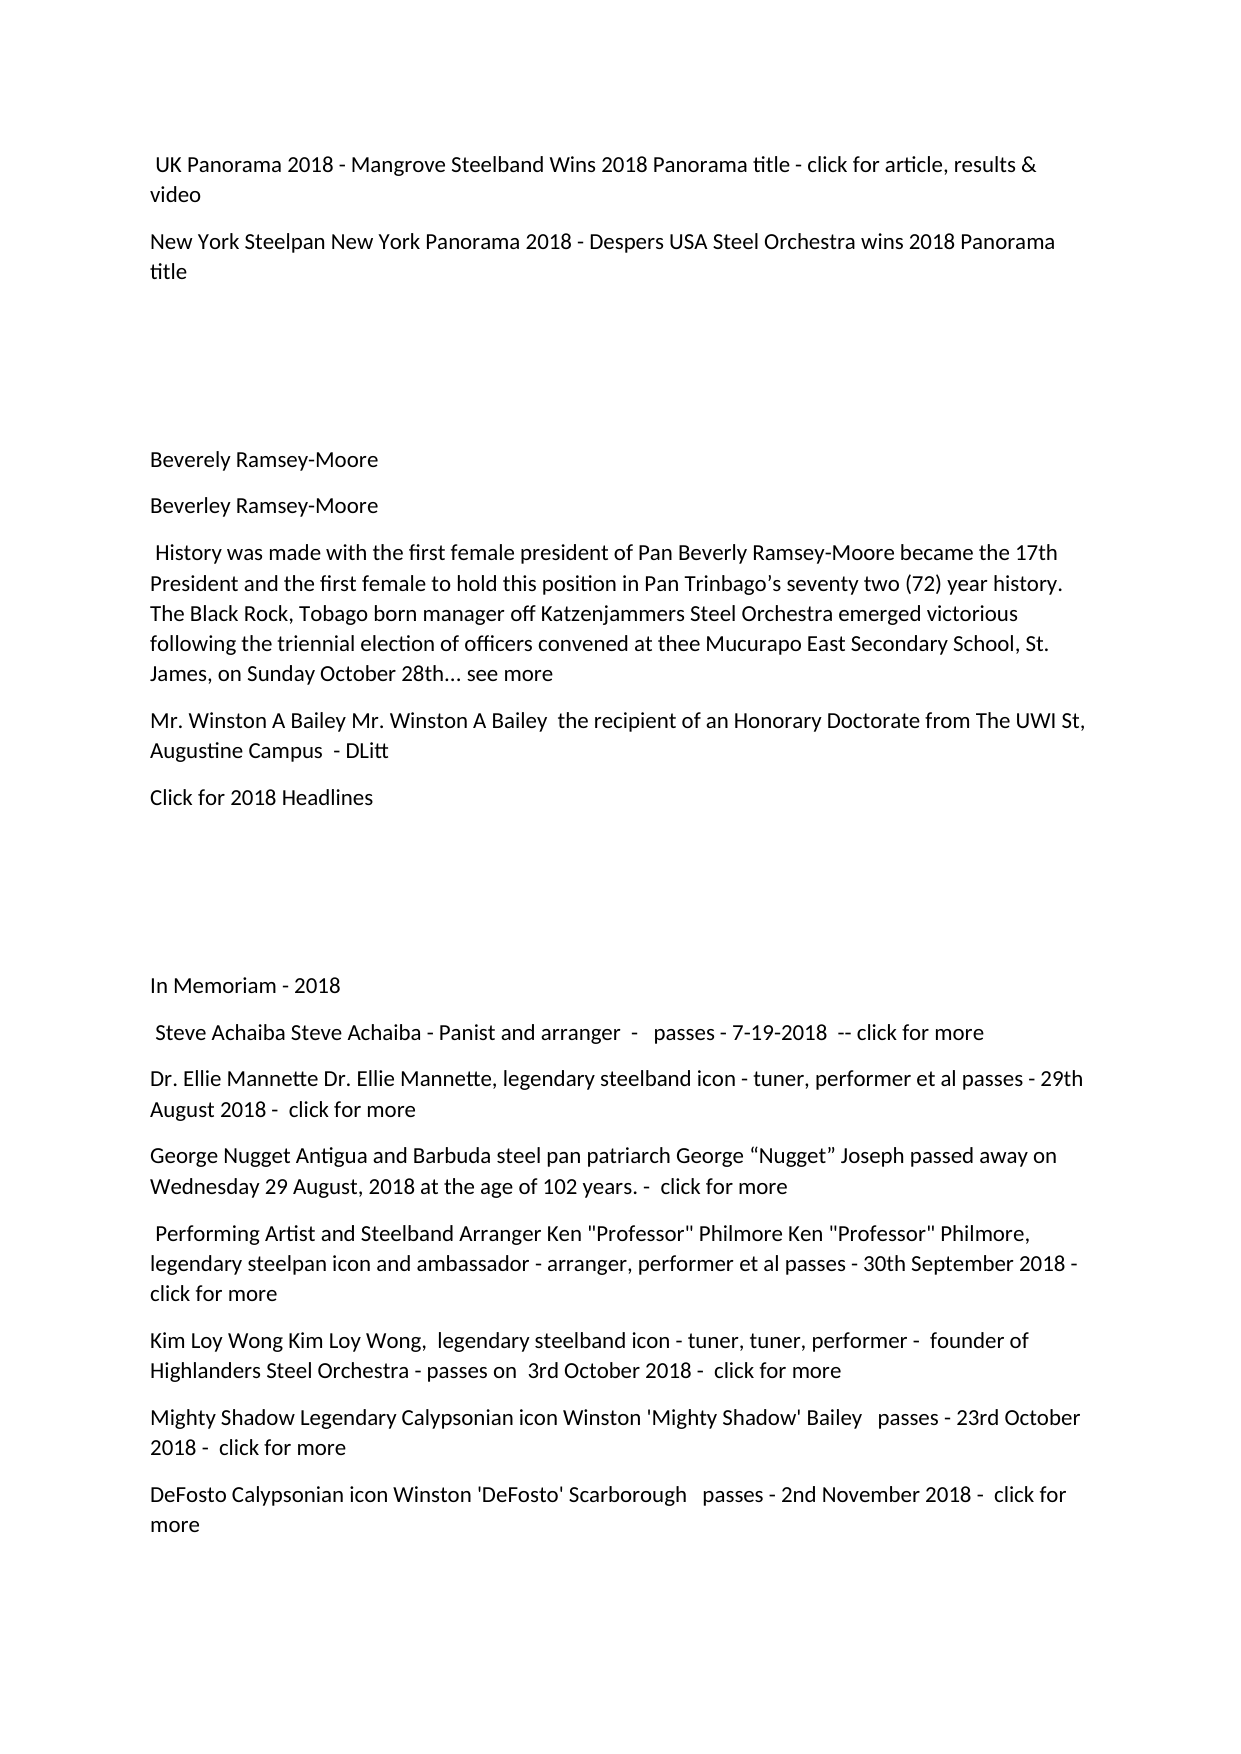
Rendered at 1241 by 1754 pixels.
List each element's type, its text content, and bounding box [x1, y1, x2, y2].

text Beverely Ramsey-Moore [150, 445, 1090, 473]
text Click for 2018 Headlines [150, 783, 1090, 811]
text George Nugget Antigua and Barbuda steel pan patriarch George “Nugget” Joseph passed away on Wednesday 29 August, 2018 at the age of 102 years. - click for more [150, 1142, 1090, 1200]
text Performing Artist and Steelband Arranger Ken "Professor" Philmore Ken "Professor" Philmore, legendary steelpan icon and ambassador - arranger, performer et al passes - 30th September 2018 - click for more [150, 1219, 1090, 1307]
text Beverley Ramsey-Moore [150, 492, 1090, 520]
text Mighty Shadow Legendary Calypsonian icon Winston 'Mighty Shadow' Bailey passes - 23rd October 2018 - click for more [150, 1403, 1090, 1461]
text Kim Loy Wong Kim Loy Wong, legendary steelband icon - tuner, tuner, performer - founder of Highlanders Steel Orchestra - passes on 3rd October 2018 - click for more [150, 1326, 1090, 1384]
text History was made with the first female president of Pan Beverly Ramsey-Moore became the 17th President and the first female to hold this position in Pan Trinbago’s seventy two (72) year history. The Black Rock, Tobago born manager off Katzenjammers Steel Orchestra emerged victorious following the triennial election of officers convened at thee Mucurapo East Secondary School, St. James, on Sunday October 28th... see more [150, 538, 1090, 687]
text Mr. Winston A Bailey Mr. Winston A Bailey the recipient of an Honorary Doctorate from The UWI St, Augustine Campus - DLitt [150, 706, 1090, 764]
text New York Steelpan New York Panorama 2018 - Despers USA Steel Orchestra wins 2018 Panorama title [150, 227, 1090, 285]
text In Memoriam - 2018 [150, 971, 1090, 999]
text Steve Achaiba Steve Achaiba - Panist and arranger - passes - 7-19-2018 -- click for more [150, 1018, 1090, 1046]
text DeFosto Calypsonian icon Winston 'DeFosto' Scarborough passes - 2nd November 2018 - click for more [150, 1480, 1090, 1538]
text Dr. Ellie Mannette Dr. Ellie Mannette, legendary steelband icon - tuner, performer et al passes - 29th August 2018 - click for more [150, 1064, 1090, 1123]
text UK Panorama 2018 - Mangrove Steelband Wins 2018 Panorama title - click for article, results & video [150, 150, 1090, 208]
